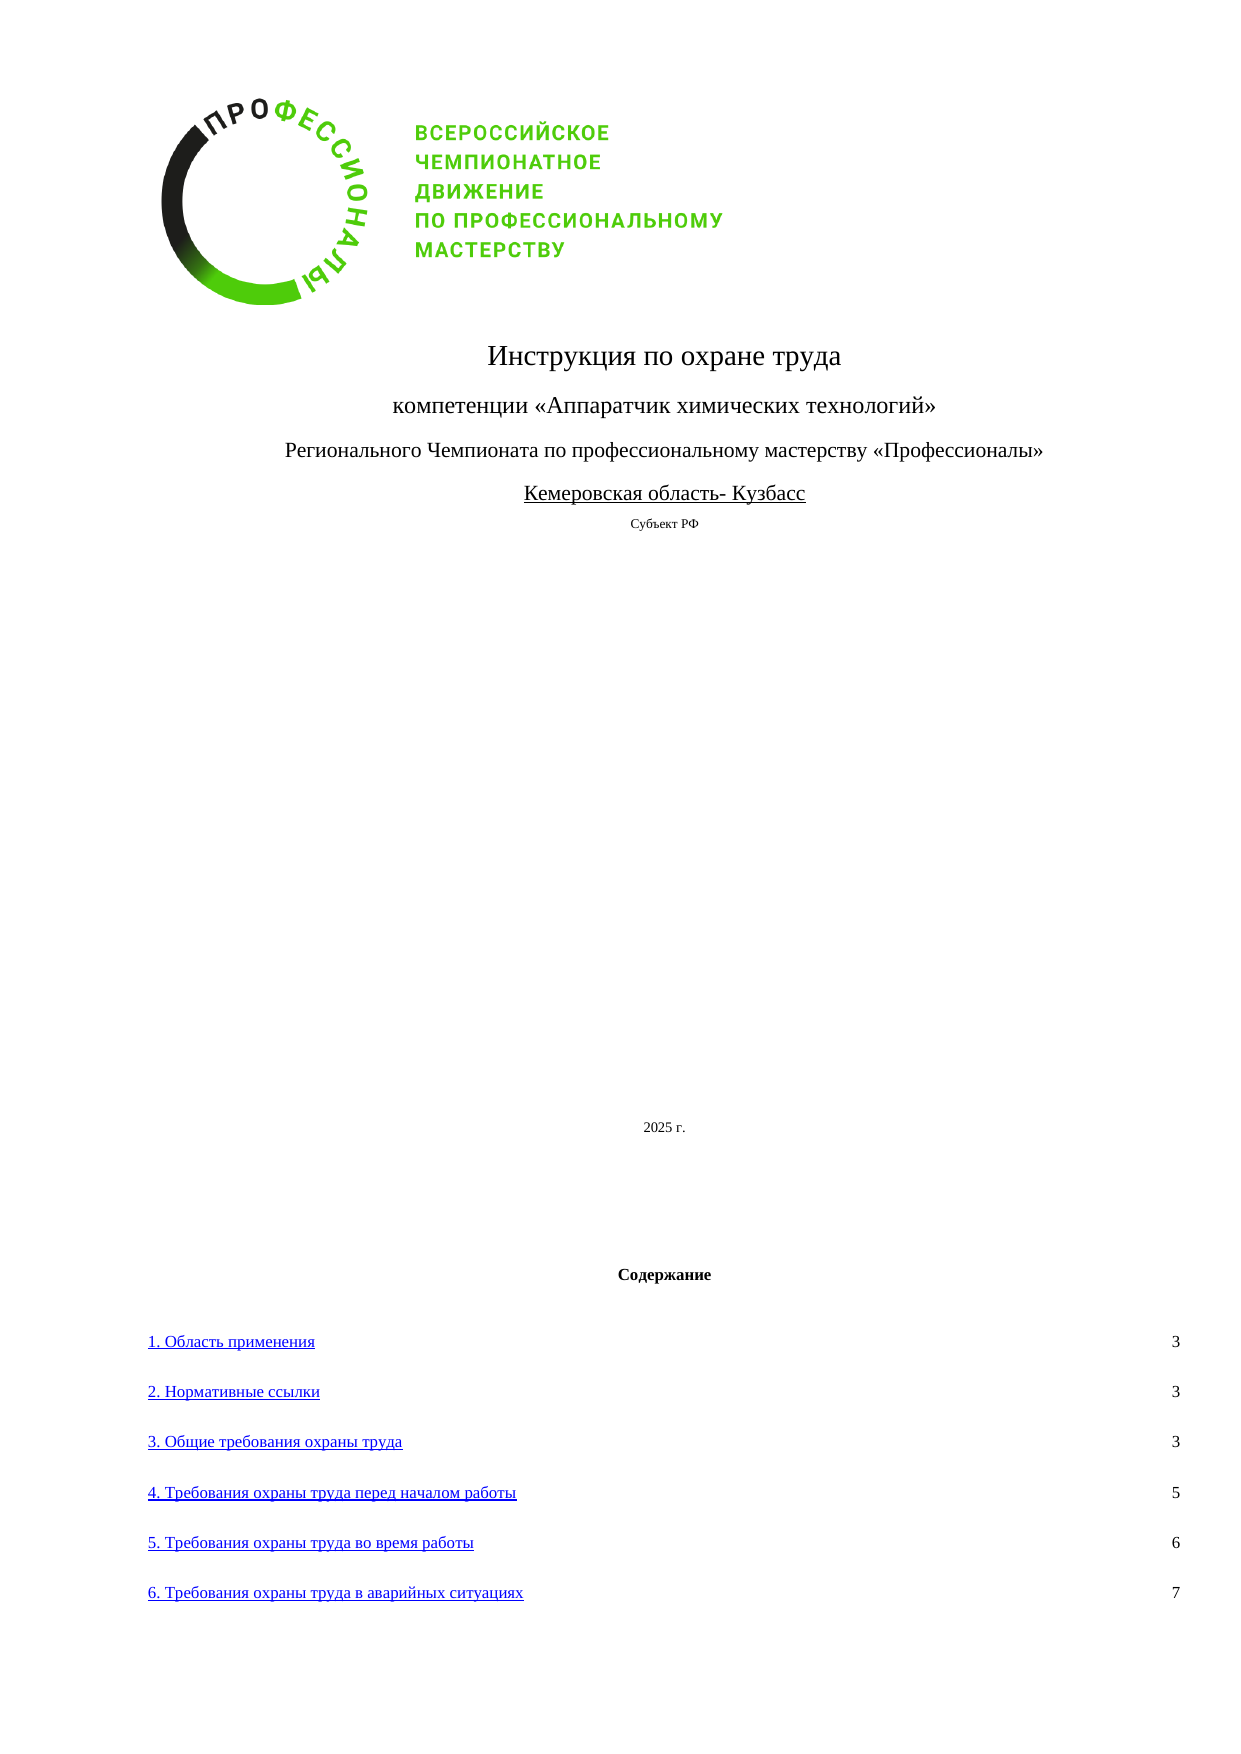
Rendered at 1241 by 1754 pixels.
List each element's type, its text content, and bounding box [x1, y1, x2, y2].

text Содержание [148, 1250, 1181, 1284]
text Регионального Чемпионата по профессиональному мастерству «Профессионалы» [148, 419, 1181, 462]
picture [147, 88, 732, 314]
text Инструкция по охране труда [148, 314, 1181, 371]
text 2025 г. [148, 1107, 1181, 1135]
text компетенции «Аппаратчик химических технологий» [148, 371, 1181, 419]
text Субъект РФ [148, 505, 1181, 532]
text Кемеровская область- Кузбасс [148, 462, 1181, 505]
